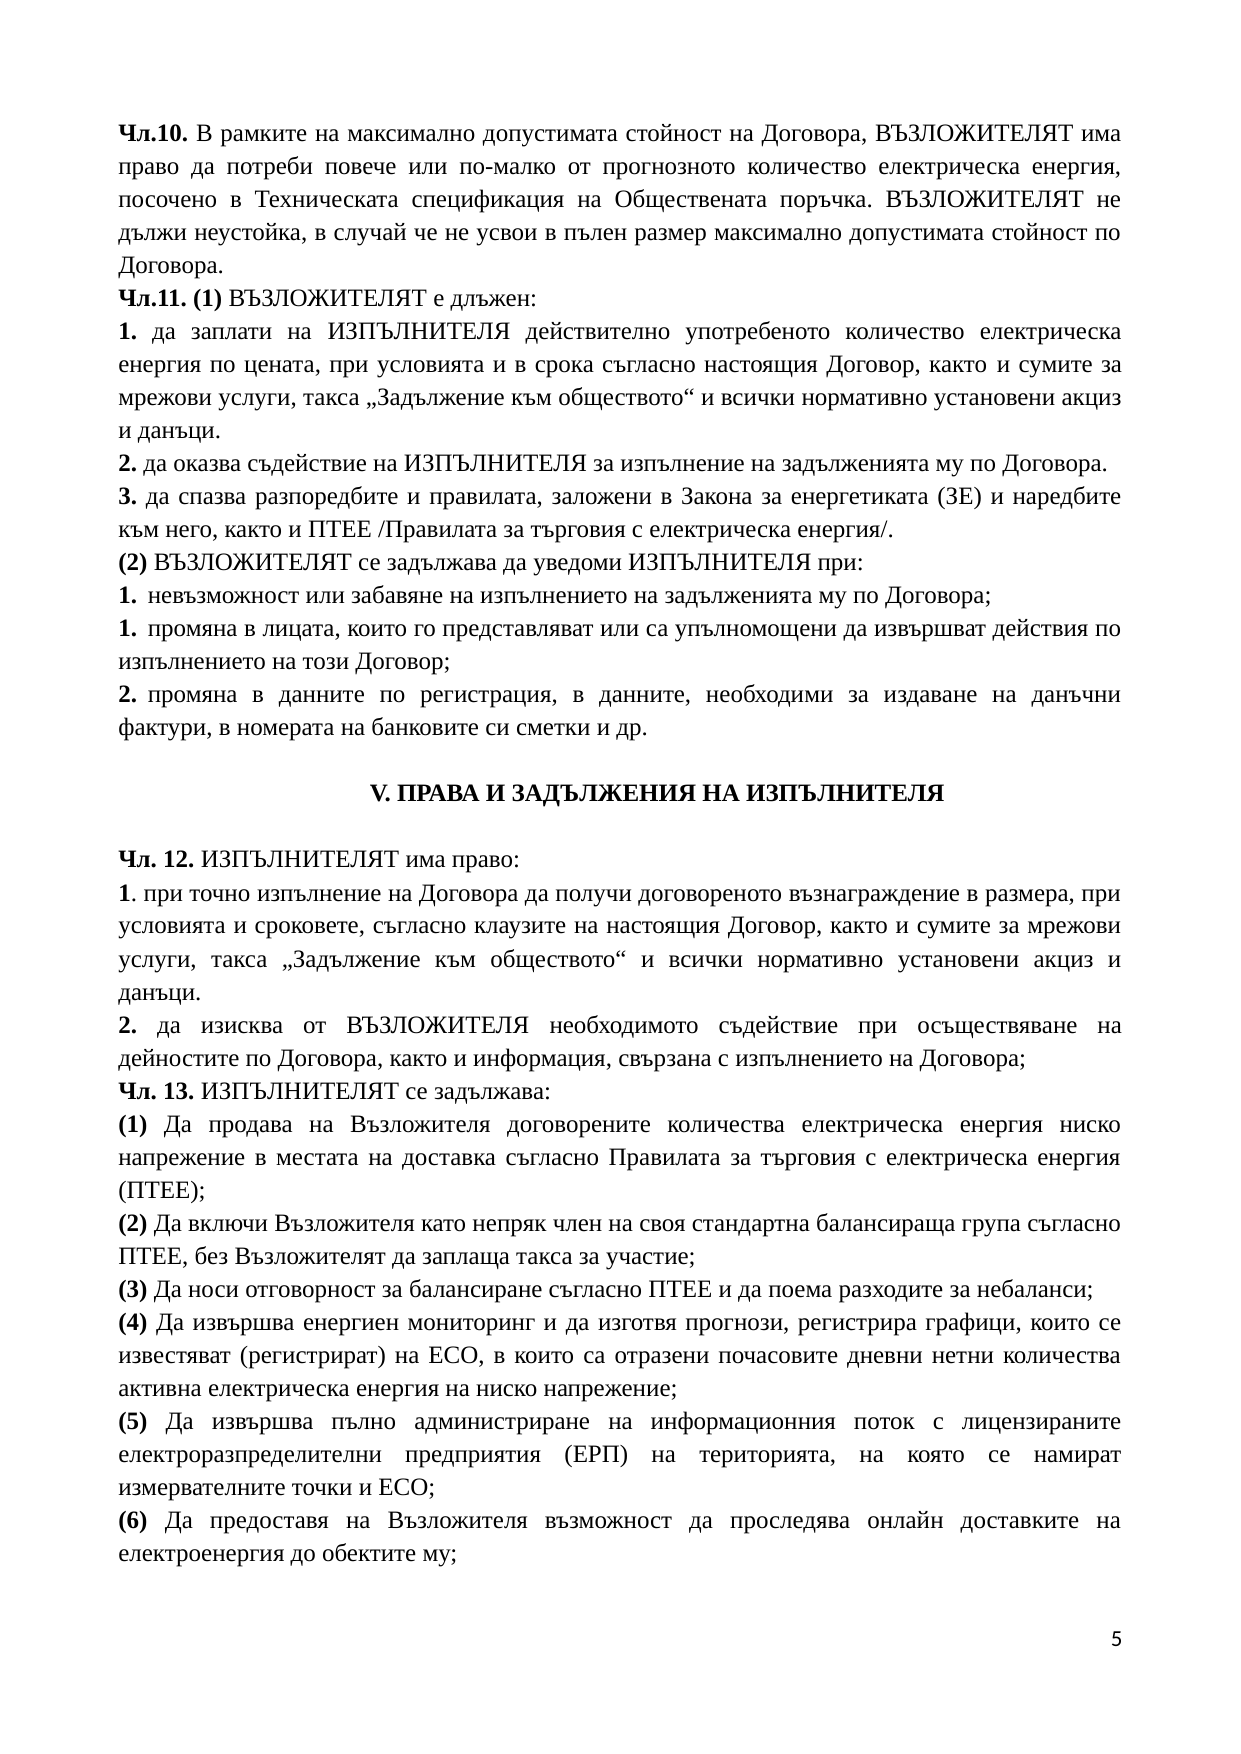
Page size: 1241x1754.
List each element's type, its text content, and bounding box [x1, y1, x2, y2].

list промяна в данните по регистрация, в данните, необходими за издаване на данъчни фактури, в номерата на банковите си сметки и др. [118, 679, 1122, 741]
text 3. да спазва разпоредбите и правилата, заложени в Закона за енергетиката (ЗЕ) и наредбите към него, както и ПТЕЕ /Правилата за търговия с електрическа енергия/. [118, 481, 1122, 543]
list промяна в лицата, които го представляват или са упълномощени да извършват действия по изпълнението на този Договор; [118, 613, 1122, 675]
text V. ПРАВА И ЗАДЪЛЖЕНИЯ НА ИЗПЪЛНИТЕЛЯ [118, 778, 1122, 807]
list невъзможност или забавяне на изпълнението на задълженията му по Договора; [118, 580, 1122, 609]
text Чл.10. В рамките на максимално допустимата стойност на Договора, ВЪЗЛОЖИТЕЛЯТ има право да потреби повече или по-малко от прогнозното количество електрическа енергия, посочено в Техническата спецификация на Обществената поръчка. ВЪЗЛОЖИТЕЛЯТ не дължи неустойка, в случай че не усвои в пълен размер максимално допустимата стойност по Договора. [118, 118, 1122, 279]
text 2. да оказва съдействие на ИЗПЪЛНИТЕЛЯ за изпълнение на задълженията му по Договора. [118, 448, 1122, 477]
text (2) ВЪЗЛОЖИТЕЛЯТ се задължава да уведоми ИЗПЪЛНИТЕЛЯ при: [118, 547, 1122, 576]
text Чл. 13. ИЗПЪЛНИТЕЛЯТ се задължава: [118, 1076, 1122, 1104]
text Чл. 12. ИЗПЪЛНИТЕЛЯТ има право: [118, 844, 1122, 873]
text 2. да изисква от ВЪЗЛОЖИТЕЛЯ необходимото съдействие при осъществяване на дейностите по Договора, както и информация, свързана с изпълнението на Договора; [118, 1010, 1122, 1071]
text (5) Да извършва пълно администриране на информационния поток с лицензираните електроразпределителни предприятия (ЕРП) на територията, на която се намират измервателните точки и ЕСО; [118, 1406, 1122, 1501]
text 1. при точно изпълнение на Договора да получи договореното възнаграждение в размера, при условията и сроковете, съгласно клаузите на настоящия Договор, както и сумите за мрежови услуги, такса „Задължение към обществото“ и всички нормативно установени акциз и данъци. [118, 878, 1122, 1005]
subtitle (1) Да продава на Възложителя договорените количества електрическа енергия ниско напрежение в местата на доставка съгласно Правилата за търговия с електрическа енергия (ПТЕЕ); [118, 1109, 1122, 1203]
subtitle (6) Да предоставя на Възложителя възможност да проследява онлайн доставките на електроенергия до обектите му; [118, 1505, 1122, 1567]
text (2) Да включи Възложителя като непряк член на своя стандартна балансираща група съгласно ПТЕЕ, без Възложителят да заплаща такса за участие; [118, 1208, 1122, 1269]
text (3) Да носи отговорност за балансиране съгласно ПТЕЕ и да поема разходите за небаланси; [118, 1274, 1122, 1303]
text Чл.11. (1) Възложителят е длъжен: [118, 283, 1122, 312]
text (4) Да извършва енергиен мониторинг и да изготвя прогнози, регистрира графици, които се известяват (регистрират) на ЕСО, в които са отразени почасовите дневни нетни количества активна електрическа енергия на ниско напрежение; [118, 1307, 1122, 1402]
text 1. да заплати на Изпълнителя действително употребеното количество електрическа енергия по цената, при условията и в срока съгласно настоящия Договор, както и сумите за мрежови услуги, такса „Задължение към обществото“ и всички нормативно установени акциз и данъци. [118, 316, 1122, 444]
